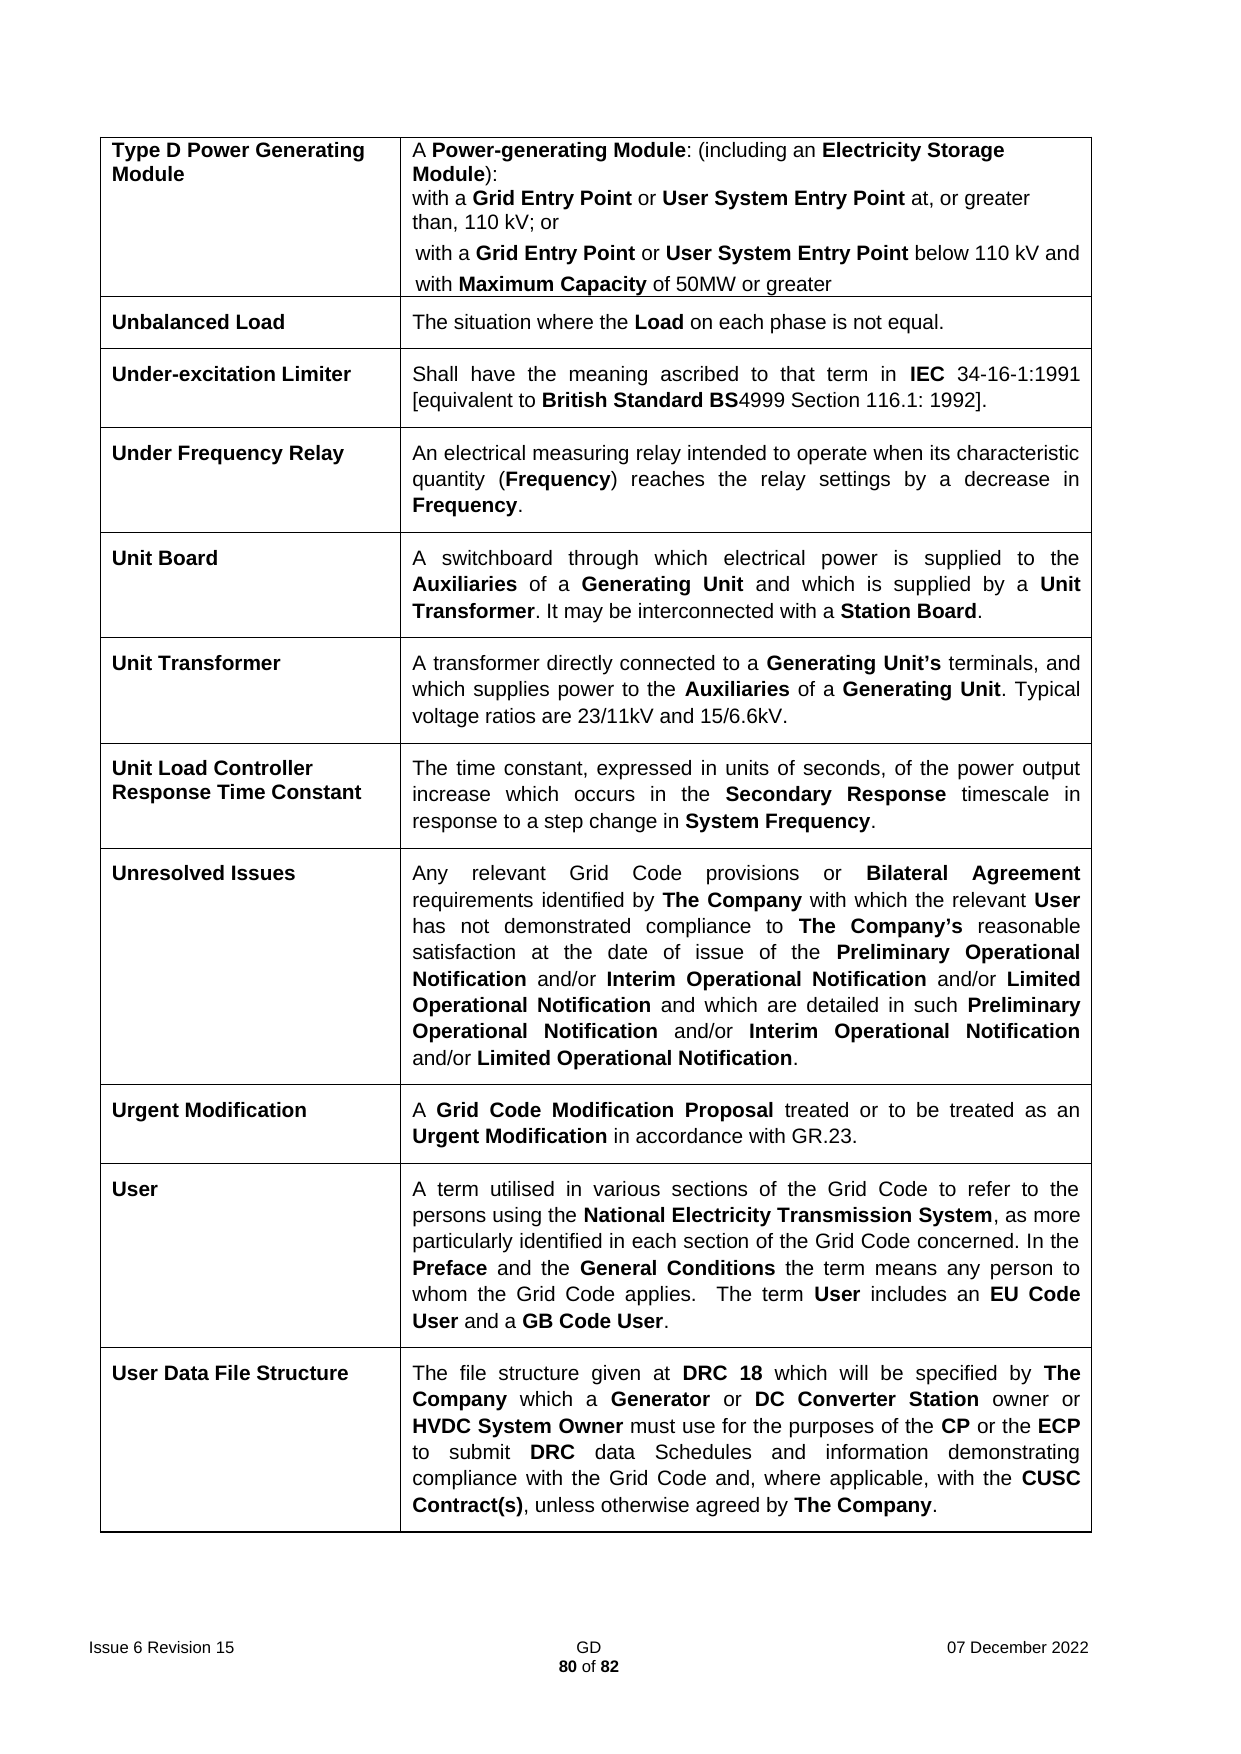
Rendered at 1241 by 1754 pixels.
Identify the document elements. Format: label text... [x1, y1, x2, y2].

table_cell An electrical measuring relay intended to operate when its characteristic quantity (Frequency) reaches the relay settings by a decrease in Frequency. [401, 428, 1091, 532]
table_cell A Grid Code Modification Proposal treated or to be treated as an Urgent Modification in accordance with GR.23. [401, 1085, 1091, 1163]
table_cell User Data File Structure [101, 1348, 400, 1531]
table_cell Unit Load Controller Response Time Constant [101, 744, 400, 847]
table_cell A Power-generating Module: (including an Electricity Storage Module): with a Grid Entry Point or User System Entry Point at, or greater than, 110 kV; or with a Grid Entry Point or User System Entry Point below 110 kV and with Maximum Capacity of 50MW or greater [401, 138, 1091, 296]
table_cell The situation where the Load on each phase is not equal. [401, 297, 1091, 348]
table_cell Urgent Modification [101, 1085, 400, 1163]
table_cell A transformer directly connected to a Generating Unit’s terminals, and which supplies power to the Auxiliaries of a Generating Unit. Typical voltage ratios are 23/11kV and 15/6.6kV. [401, 638, 1091, 742]
table_cell A term utilised in various sections of the Grid Code to refer to the persons using the National Electricity Transmission System, as more particularly identified in each section of the Grid Code concerned. In the Preface and the General Conditions the term means any person to whom the Grid Code applies. The term User includes an EU Code User and a GB Code User. [401, 1164, 1091, 1347]
table_cell The time constant, expressed in units of seconds, of the power output increase which occurs in the Secondary Response timescale in response to a step change in System Frequency. [401, 744, 1091, 847]
table_cell Unresolved Issues [101, 849, 400, 1084]
table_cell Unit Transformer [101, 638, 400, 742]
table_cell Unit Board [101, 533, 400, 637]
table_cell Type D Power Generating Module [101, 138, 400, 296]
table_cell Shall have the meaning ascribed to that term in IEC 34-16-1:1991 [equivalent to British Standard BS4999 Section 116.1: 1992]. [401, 349, 1091, 427]
table_cell The file structure given at DRC 18 which will be specified by The Company which a Generator or DC Converter Station owner or HVDC System Owner must use for the purposes of the CP or the ECP to submit DRC data Schedules and information demonstrating compliance with the Grid Code and, where applicable, with the CUSC Contract(s), unless otherwise agreed by The Company. [401, 1348, 1091, 1531]
table_cell User [101, 1164, 400, 1347]
table_cell A switchboard through which electrical power is supplied to the Auxiliaries of a Generating Unit and which is supplied by a Unit Transformer. It may be interconnected with a Station Board. [401, 533, 1091, 637]
table_cell Any relevant Grid Code provisions or Bilateral Agreement requirements identified by The Company with which the relevant User has not demonstrated compliance to The Company’s reasonable satisfaction at the date of issue of the Preliminary Operational Notification and/or Interim Operational Notification and/or Limited Operational Notification and which are detailed in such Preliminary Operational Notification and/or Interim Operational Notification and/or Limited Operational Notification. [401, 849, 1091, 1084]
table_cell Under Frequency Relay [101, 428, 400, 532]
table_cell Under-excitation Limiter [101, 349, 400, 427]
table_cell Unbalanced Load [101, 297, 400, 348]
